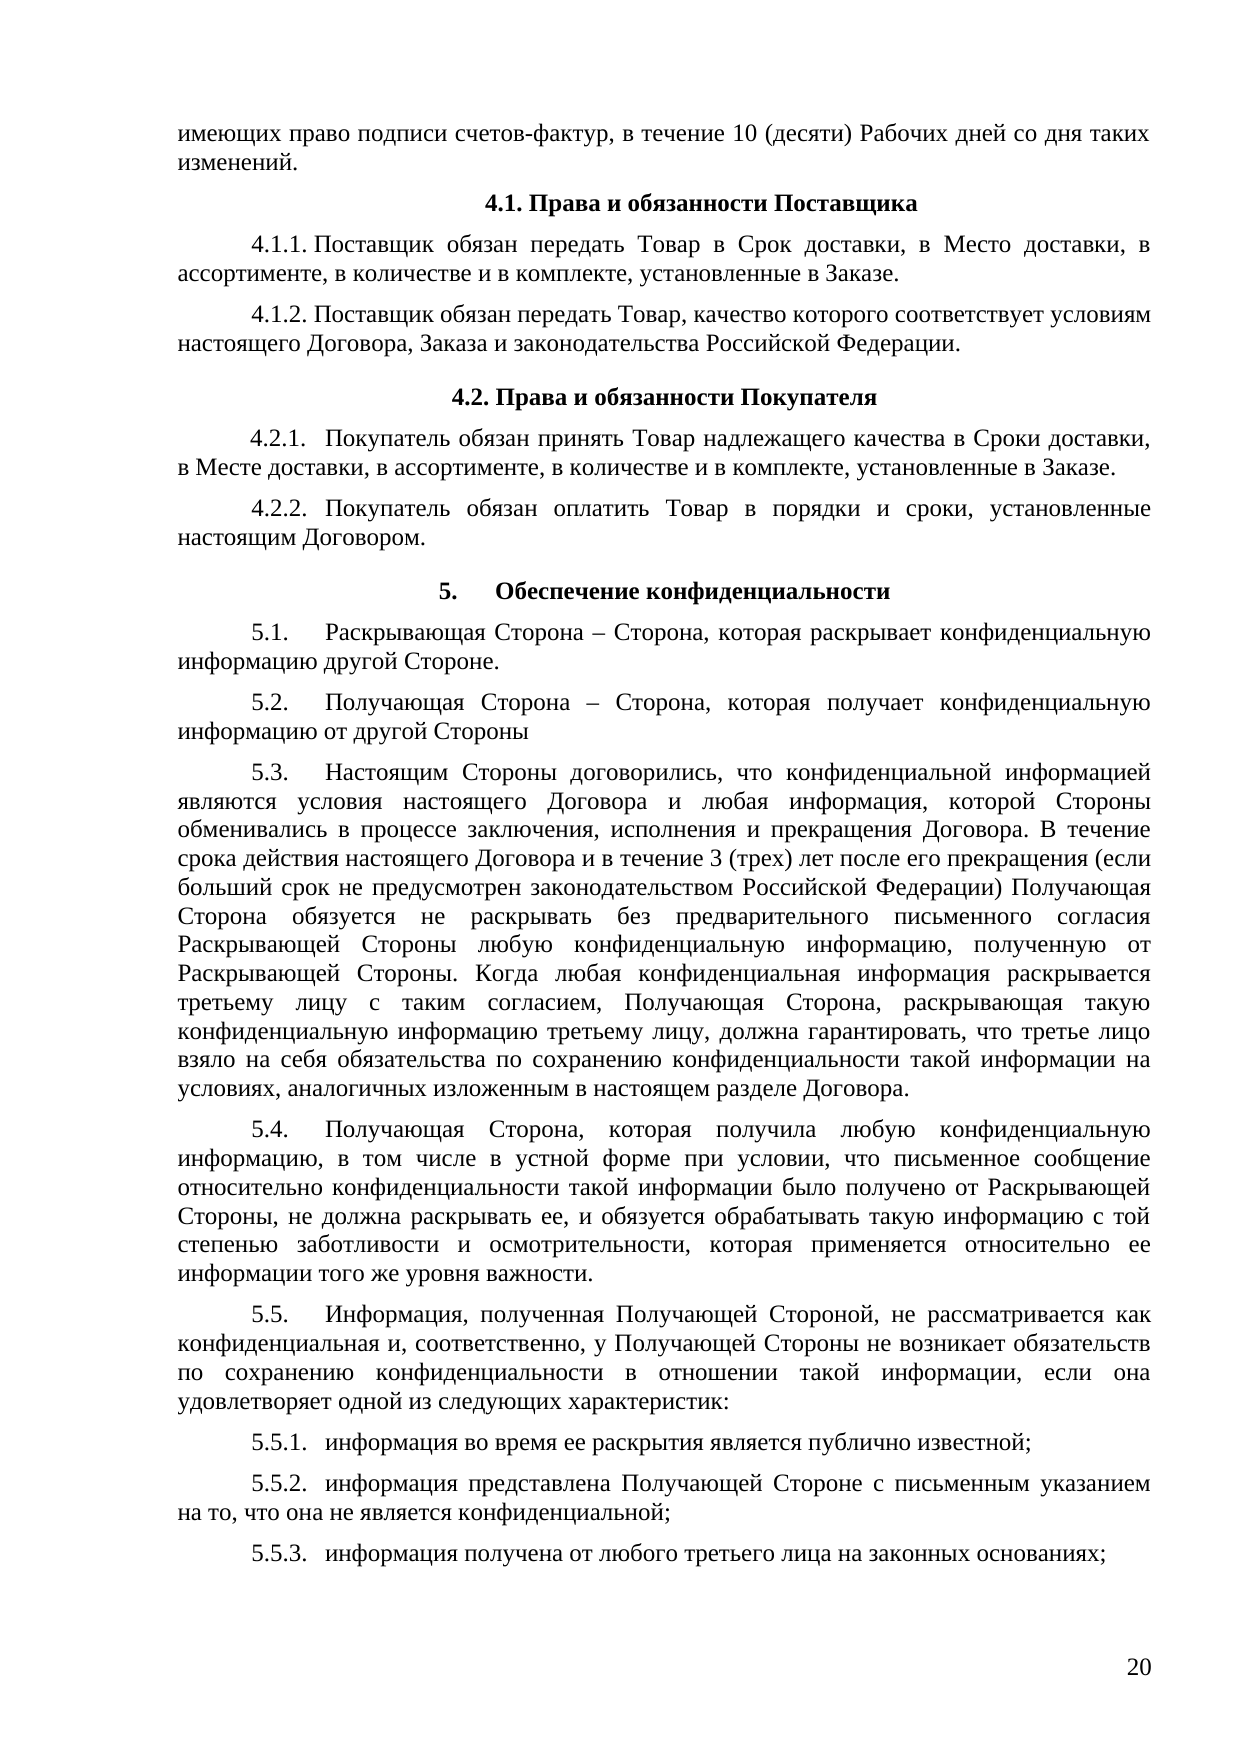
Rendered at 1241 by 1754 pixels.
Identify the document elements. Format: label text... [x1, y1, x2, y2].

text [177, 118, 1152, 176]
text 4.1. Права и обязанности Поставщика [177, 188, 1152, 217]
list Раскрывающая Сторона – Сторона, которая раскрывает конфиденциальную информацию другой Стороне. [177, 617, 1152, 674]
list информация представлена Получающей Стороне с письменным указанием на то, что она не является конфиденциальной; [177, 1468, 1152, 1526]
list Покупатель обязан оплатить Товар в порядки и сроки, установленные настоящим Договором. [177, 493, 1152, 551]
list Получающая Сторона – Сторона, которая получает конфиденциальную информацию от другой Стороны [177, 687, 1152, 744]
list информация во время ее раскрытия является публично известной; [177, 1427, 1152, 1456]
list Покупатель обязан принять Товар надлежащего качества в Сроки доставки, в Месте доставки, в ассортименте, в количестве и в комплекте, установленные в Заказе. [177, 423, 1152, 481]
list Информация, полученная Получающей Стороной, не рассматривается как конфиденциальная и, соответственно, у Получающей Стороны не возникает обязательств по сохранению конфиденциальности в отношении такой информации, если она удовлетворяет одной из следующих характеристик: [177, 1299, 1152, 1414]
list Поставщик обязан передать Товар в Срок доставки, в Место доставки, в ассортименте, в количестве и в комплекте, установленные в Заказе. [177, 229, 1152, 287]
text 4.2. Права и обязанности Покупателя [177, 382, 1152, 411]
list Получающая Сторона, которая получила любую конфиденциальную информацию, в том числе в устной форме при условии, что письменное сообщение относительно конфиденциальности такой информации было получено от Раскрывающей Стороны, не должна раскрывать ее, и обязуется обрабатывать такую информацию с той степенью заботливости и осмотрительности, которая применяется относительно ее информации того же уровня важности. [177, 1114, 1152, 1287]
list Настоящим Стороны договорились, что конфиденциальной информацией являются условия настоящего Договора и любая информация, которой Стороны обменивались в процессе заключения, исполнения и прекращения Договора. В течение срока действия настоящего Договора и в течение 3 (трех) лет после его прекращения (если больший срок не предусмотрен законодательством Российской Федерации) Получающая Сторона обязуется не раскрывать без предварительного письменного согласия Раскрывающей Стороны любую конфиденциальную информацию, полученную от Раскрывающей Стороны. Когда любая конфиденциальная информация раскрывается третьему лицу с таким согласием, Получающая Сторона, раскрывающая такую конфиденциальную информацию третьему лицу, должна гарантировать, что третье лицо взяло на себя обязательства по сохранению конфиденциальности такой информации на условиях, аналогичных изложенным в настоящем разделе Договора. [177, 757, 1152, 1102]
list Обеспечение конфиденциальности [177, 576, 1152, 604]
list Поставщик обязан передать Товар, качество которого соответствует условиям настоящего Договора, Заказа и законодательства Российской Федерации. [177, 299, 1152, 357]
list информация получена от любого третьего лица на законных основаниях; [177, 1538, 1152, 1567]
